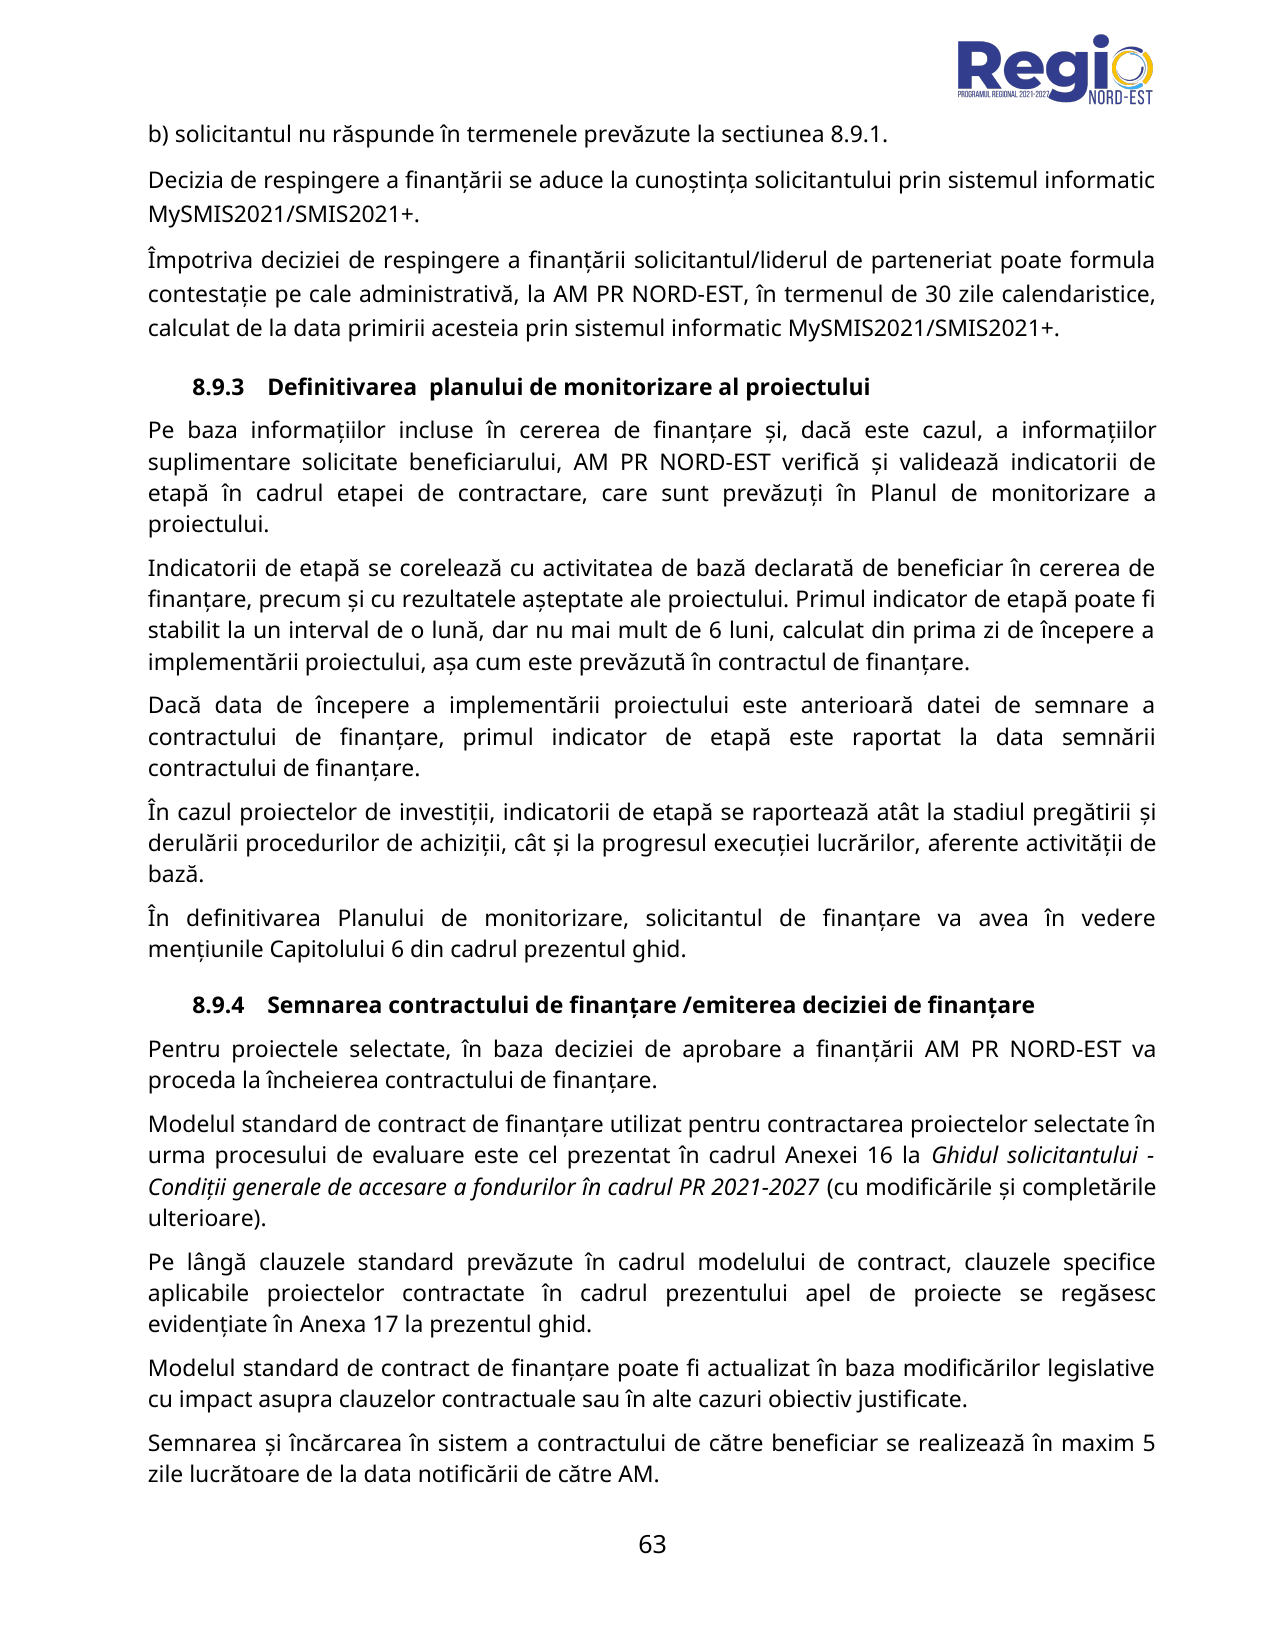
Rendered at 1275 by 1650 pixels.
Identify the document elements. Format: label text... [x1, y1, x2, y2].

text Semnarea și încărcarea în sistem a contractului de către beneficiar se realizează în maxim 5 zile lucrătoare de la data notificării de către AM. [148, 1427, 1157, 1489]
subtitle Semnarea contractului de finanțare /emiterea deciziei de finanțare [192, 989, 1157, 1021]
text Modelul standard de contract de finanțare utilizat pentru contractarea proiectelor selectate în urma procesului de evaluare este cel prezentat în cadrul Anexei 16 la Ghidul solicitantului - Condiții generale de accesare a fondurilor în cadrul PR 2021-2027 (cu modificările și completările ulterioare). [148, 1108, 1157, 1233]
subtitle Definitivarea planului de monitorizare al proiectului [192, 371, 1157, 402]
text Pe baza informaţiilor incluse în cererea de finanţare şi, dacă este cazul, a informaţiilor suplimentare solicitate beneficiarului, AM PR NORD-EST verifică şi validează indicatorii de etapă în cadrul etapei de contractare, care sunt prevăzuţi în Planul de monitorizare a proiectului. [148, 414, 1157, 539]
text Pentru proiectele selectate, în baza deciziei de aprobare a finanţării AM PR NORD-EST va proceda la încheierea contractului de finanţare. [148, 1033, 1157, 1096]
text În definitivarea Planului de monitorizare, solicitantul de finanțare va avea în vedere mențiunile Capitolului 6 din cadrul prezentul ghid. [148, 902, 1157, 964]
text Dacă data de începere a implementării proiectului este anterioară datei de semnare a contractului de finanţare, primul indicator de etapă este raportat la data semnării contractului de finanţare. [148, 689, 1157, 783]
text În cazul proiectelor de investiţii, indicatorii de etapă se raportează atât la stadiul pregătirii şi derulării procedurilor de achiziţii, cât şi la progresul execuţiei lucrărilor, aferente activităţii de bază. [148, 796, 1157, 889]
text Decizia de respingere a finanțării se aduce la cunoștința solicitantului prin sistemul informatic MySMIS2021/SMIS2021+. [148, 164, 1157, 229]
text Împotriva deciziei de respingere a finanțării solicitantul/liderul de parteneriat poate formula contestație pe cale administrativă, la AM PR NORD-EST, în termenul de 30 zile calendaristice, calculat de la data primirii acesteia prin sistemul informatic MySMIS2021/SMIS2021+. [148, 244, 1157, 343]
text Indicatorii de etapă se corelează cu activitatea de bază declarată de beneficiar în cererea de finanţare, precum şi cu rezultatele aşteptate ale proiectului. Primul indicator de etapă poate fi stabilit la un interval de o lună, dar nu mai mult de 6 luni, calculat din prima zi de începere a implementării proiectului, așa cum este prevăzută în contractul de finanțare. [148, 552, 1157, 677]
text Modelul standard de contract de finanțare poate fi actualizat în baza modificărilor legislative cu impact asupra clauzelor contractuale sau în alte cazuri obiectiv justificate. [148, 1352, 1157, 1414]
picture [954, 30, 1157, 109]
text Pe lângă clauzele standard prevăzute în cadrul modelului de contract, clauzele specifice aplicabile proiectelor contractate în cadrul prezentului apel de proiecte se regăsesc evidenţiate în Anexa 17 la prezentul ghid. [148, 1246, 1157, 1339]
text b) solicitantul nu răspunde în termenele prevăzute la sectiunea 8.9.1. [148, 118, 1157, 149]
